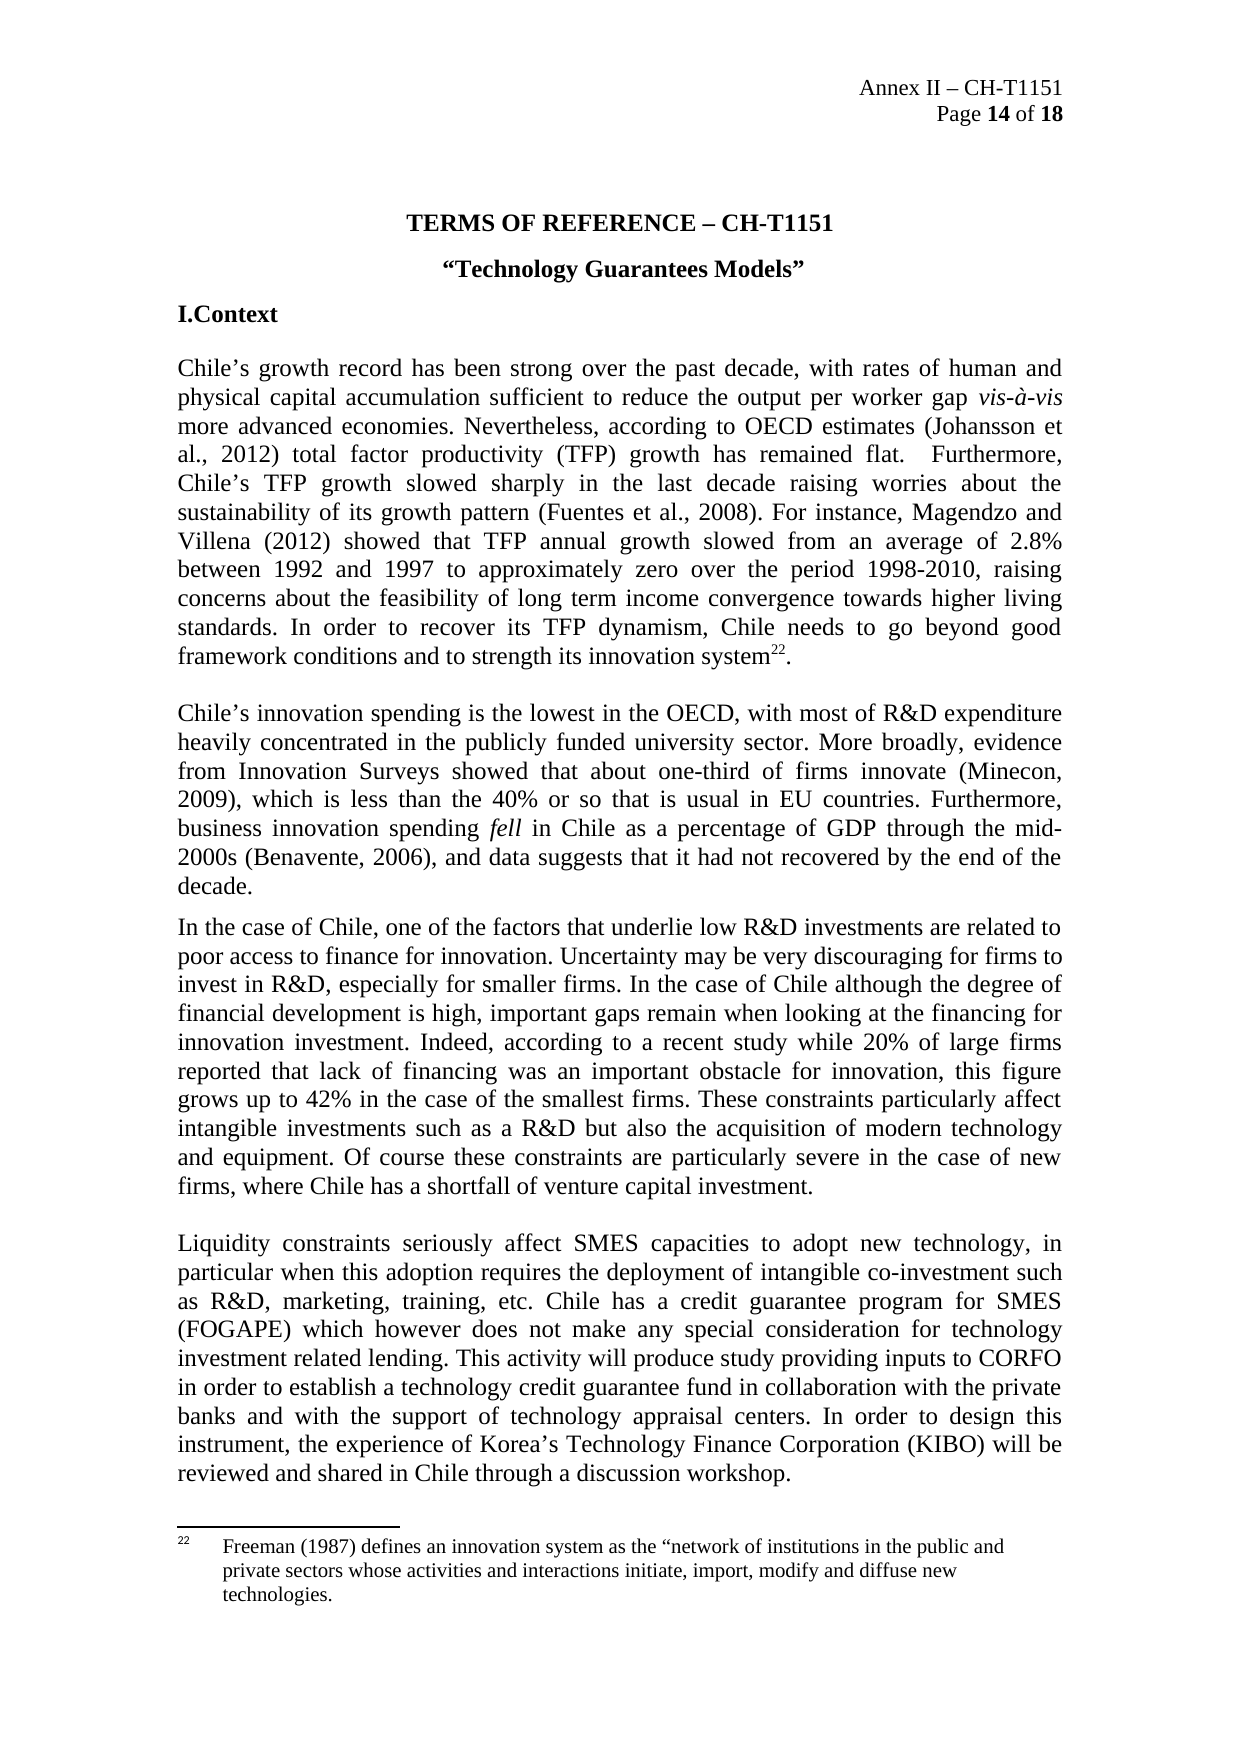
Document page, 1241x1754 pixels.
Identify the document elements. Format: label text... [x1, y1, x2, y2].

list In the case of Chile, one of the factors that underlie low R&D investments are related to poor access to finance for innovation. Uncertainty may be very discouraging for firms to invest in R&D, especially for smaller firms. In the case of Chile although the degree of financial development is high, important gaps remain when looking at the financing for innovation investment. Indeed, according to a recent study while 20% of large firms reported that lack of financing was an important obstacle for innovation, this figure grows up to 42% in the case of the smallest firms. These constraints particularly affect intangible investments such as a R&D but also the acquisition of modern technology and equipment. Of course these constraints are particularly severe in the case of new firms, where Chile has a shortfall of venture capital investment. [177, 912, 1063, 1199]
list Chile’s innovation spending is the lowest in the OECD, with most of R&D expenditure heavily concentrated in the publicly funded university sector. More broadly, evidence from Innovation Surveys showed that about one-third of firms innovate (Minecon, 2009), which is less than the 40% or so that is usual in EU countries. Furthermore, business innovation spending fell in Chile as a percentage of GDP through the mid-2000s (Benavente, 2006), and data suggests that it had not recovered by the end of the decade. [177, 698, 1063, 899]
subtitle TERMS OF REFERENCE – CH-T1151 [177, 208, 1063, 237]
list Chile’s growth record has been strong over the past decade, with rates of human and physical capital accumulation sufficient to reduce the output per worker gap vis-à-vis more advanced economies. Nevertheless, according to OECD estimates (Johansson et al., 2012) total factor productivity (TFP) growth has remained flat. Furthermore, Chile’s TFP growth slowed sharply in the last decade raising worries about the sustainability of its growth pattern (Fuentes et al., 2008). For instance, Magendzo and Villena (2012) showed that TFP annual growth slowed from an average of 2.8% between 1992 and 1997 to approximately zero over the period 1998-2010, raising concerns about the feasibility of long term income convergence towards higher living standards. In order to recover its TFP dynamism, Chile needs to go beyond good framework conditions and to strength its innovation system. [177, 353, 1063, 669]
subtitle “Technology Guarantees Models” [177, 254, 1063, 283]
list Liquidity constraints seriously affect SMES capacities to adopt new technology, in particular when this adoption requires the deployment of intangible co-investment such as R&D, marketing, training, etc. Chile has a credit guarantee program for SMES (FOGAPE) which however does not make any special consideration for technology investment related lending. This activity will produce study providing inputs to CORFO in order to establish a technology credit guarantee fund in collaboration with the private banks and with the support of technology appraisal centers. In order to design this instrument, the experience of Korea’s Technology Finance Corporation (KIBO) will be reviewed and shared in Chile through a discussion workshop. [177, 1228, 1063, 1487]
text I.Context [177, 299, 1063, 328]
